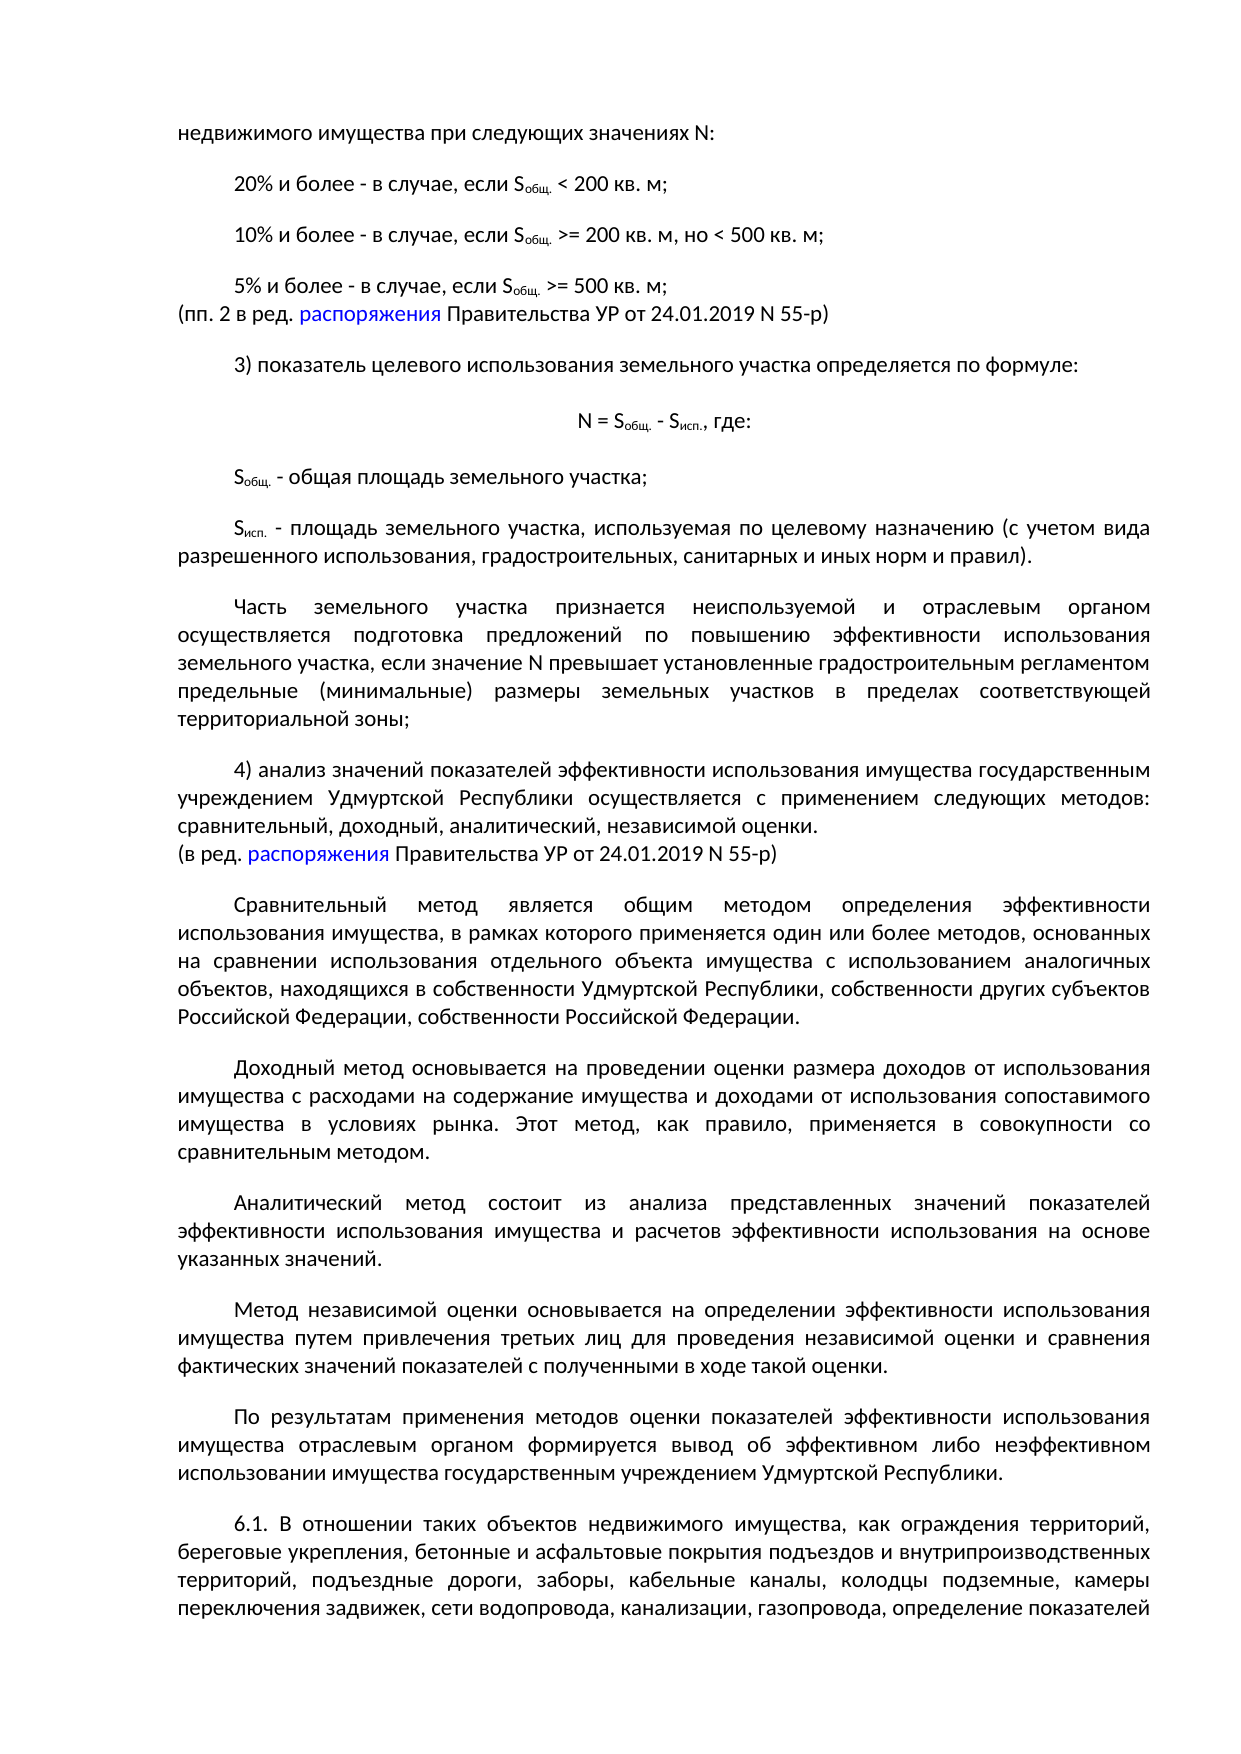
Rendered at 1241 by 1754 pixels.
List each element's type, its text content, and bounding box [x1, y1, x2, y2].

text Доходный метод основывается на проведении оценки размера доходов от использования имущества с расходами на содержание имущества и доходами от использования сопоставимого имущества в условиях рынка. Этот метод, как правило, применяется в совокупности со сравнительным методом. [177, 1053, 1152, 1165]
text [177, 118, 1152, 146]
text N = Sобщ. - Sисп., где: [177, 406, 1152, 434]
text 5% и более - в случае, если Sобщ. >= 500 кв. м; [177, 271, 1152, 299]
text 20% и более - в случае, если Sобщ. < 200 кв. м; [177, 169, 1152, 197]
text Сравнительный метод является общим методом определения эффективности использования имущества, в рамках которого применяется один или более методов, основанных на сравнении использования отдельного объекта имущества с использованием аналогичных объектов, находящихся в собственности Удмуртской Республики, собственности других субъектов Российской Федерации, собственности Российской Федерации. [177, 890, 1152, 1030]
text (пп. 2 в ред. распоряжения Правительства УР от 24.01.2019 N 55-р) [177, 299, 1152, 327]
text 3) показатель целевого использования земельного участка определяется по формуле: [177, 350, 1152, 378]
text Аналитический метод состоит из анализа представленных значений показателей эффективности использования имущества и расчетов эффективности использования на основе указанных значений. [177, 1188, 1152, 1272]
text Метод независимой оценки основывается на определении эффективности использования имущества путем привлечения третьих лиц для проведения независимой оценки и сравнения фактических значений показателей с полученными в ходе такой оценки. [177, 1295, 1152, 1379]
text Часть земельного участка признается неиспользуемой и отраслевым органом осуществляется подготовка предложений по повышению эффективности использования земельного участка, если значение N превышает установленные градостроительным регламентом предельные (минимальные) размеры земельных участков в пределах соответствующей территориальной зоны; [177, 592, 1152, 732]
text (в ред. распоряжения Правительства УР от 24.01.2019 N 55-р) [177, 839, 1152, 867]
text 4) анализ значений показателей эффективности использования имущества государственным учреждением Удмуртской Республики осуществляется с применением следующих методов: сравнительный, доходный, аналитический, независимой оценки. [177, 755, 1152, 839]
text Sисп. - площадь земельного участка, используемая по целевому назначению (с учетом вида разрешенного использования, градостроительных, санитарных и иных норм и правил). [177, 513, 1152, 569]
text Sобщ. - общая площадь земельного участка; [177, 462, 1152, 490]
text По результатам применения методов оценки показателей эффективности использования имущества отраслевым органом формируется вывод об эффективном либо неэффективном использовании имущества государственным учреждением Удмуртской Республики. [177, 1402, 1152, 1486]
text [177, 1509, 1152, 1621]
text 10% и более - в случае, если Sобщ. >= 200 кв. м, но < 500 кв. м; [177, 220, 1152, 248]
